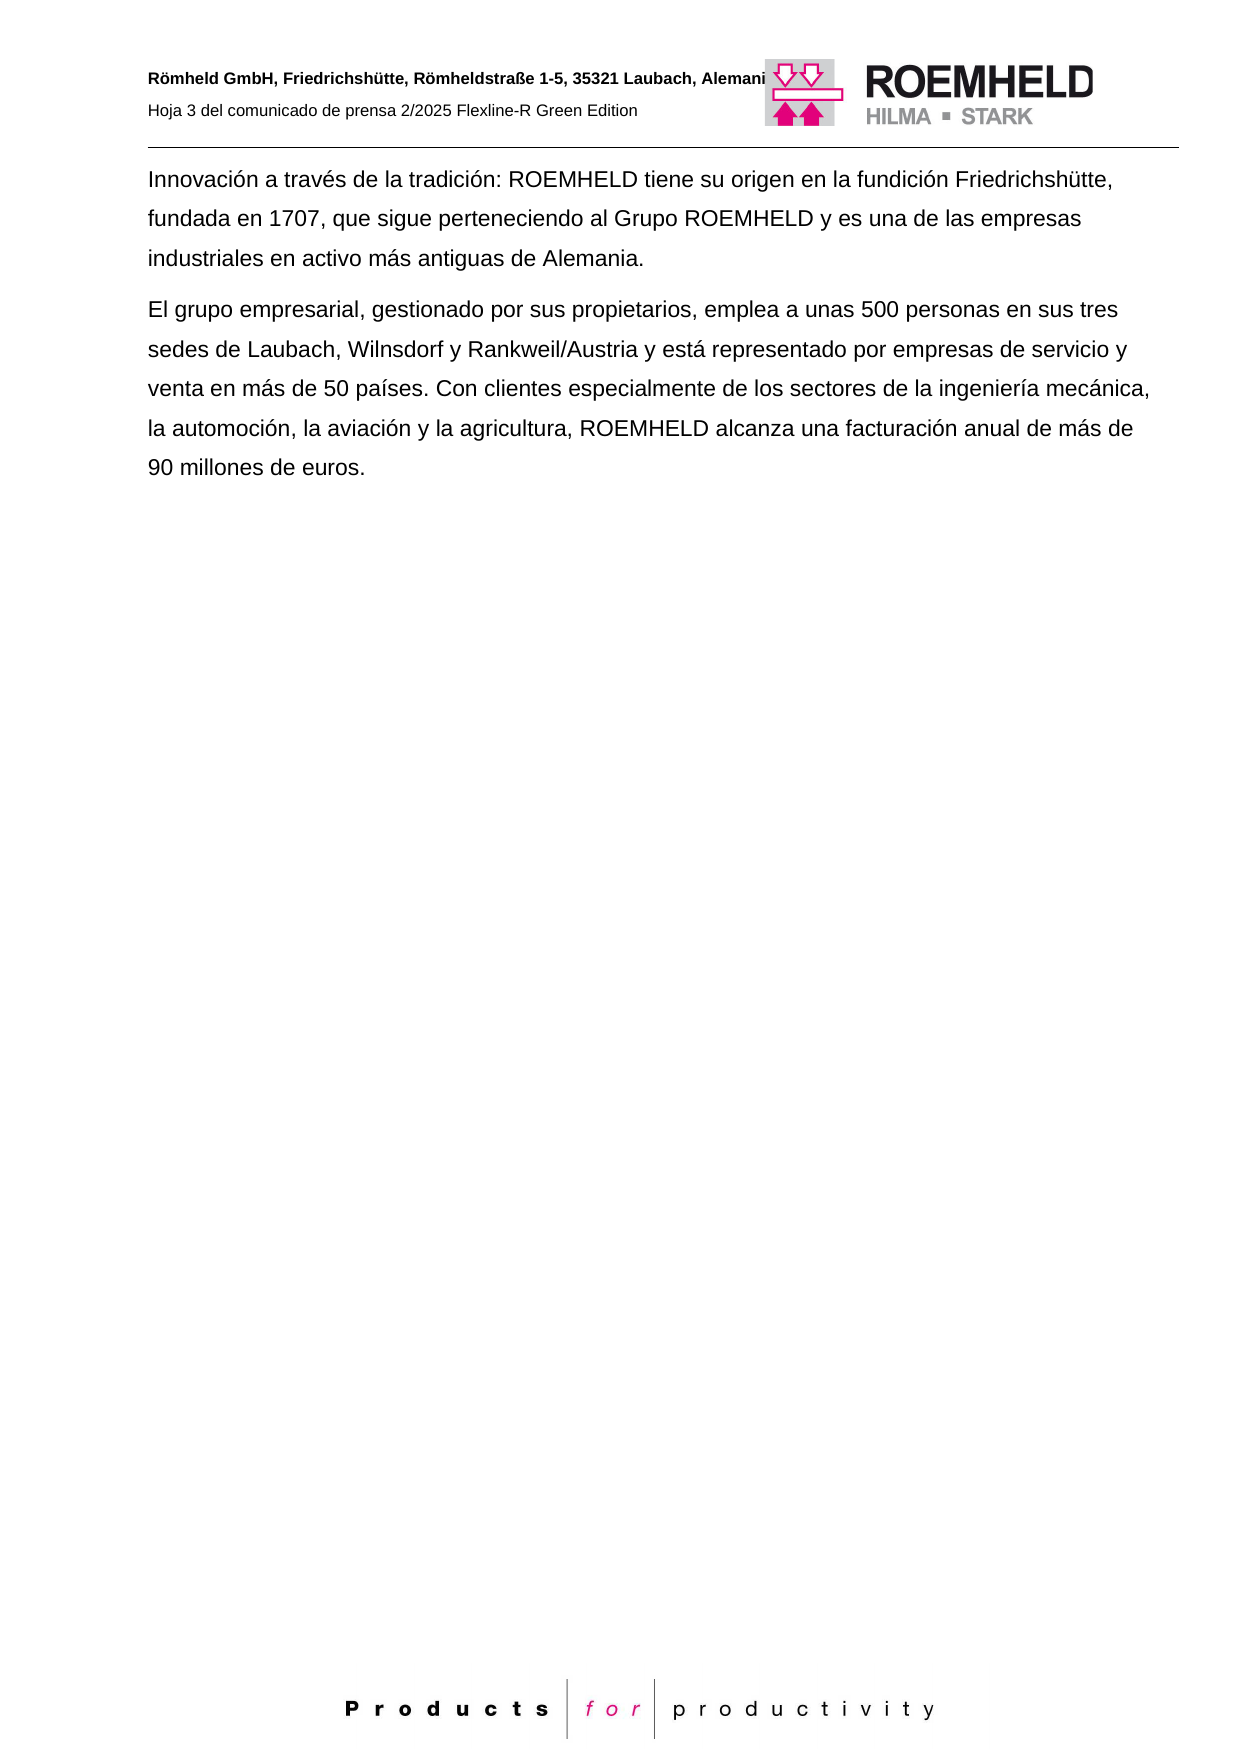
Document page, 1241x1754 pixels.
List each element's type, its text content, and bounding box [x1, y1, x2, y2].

text El grupo empresarial, gestionado por sus propietarios, emplea a unas 500 personas en sus tres sedes de Laubach, Wilnsdorf y Rankweil/Austria y está representado por empresas de servicio y venta en más de 50 países. Con clientes especialmente de los sectores de la ingeniería mecánica, la automoción, la aviación y la agricultura, ROEMHELD alcanza una facturación anual de más de 90 millones de euros. [148, 296, 1162, 481]
picture [299, 1663, 990, 1749]
picture [763, 59, 1093, 126]
text Innovación a través de la tradición: ROEMHELD tiene su origen en la fundición Friedrichshütte, fundada en 1707, que sigue perteneciendo al Grupo ROEMHELD y es una de las empresas industriales en activo más antiguas de Alemania. [148, 166, 1162, 271]
